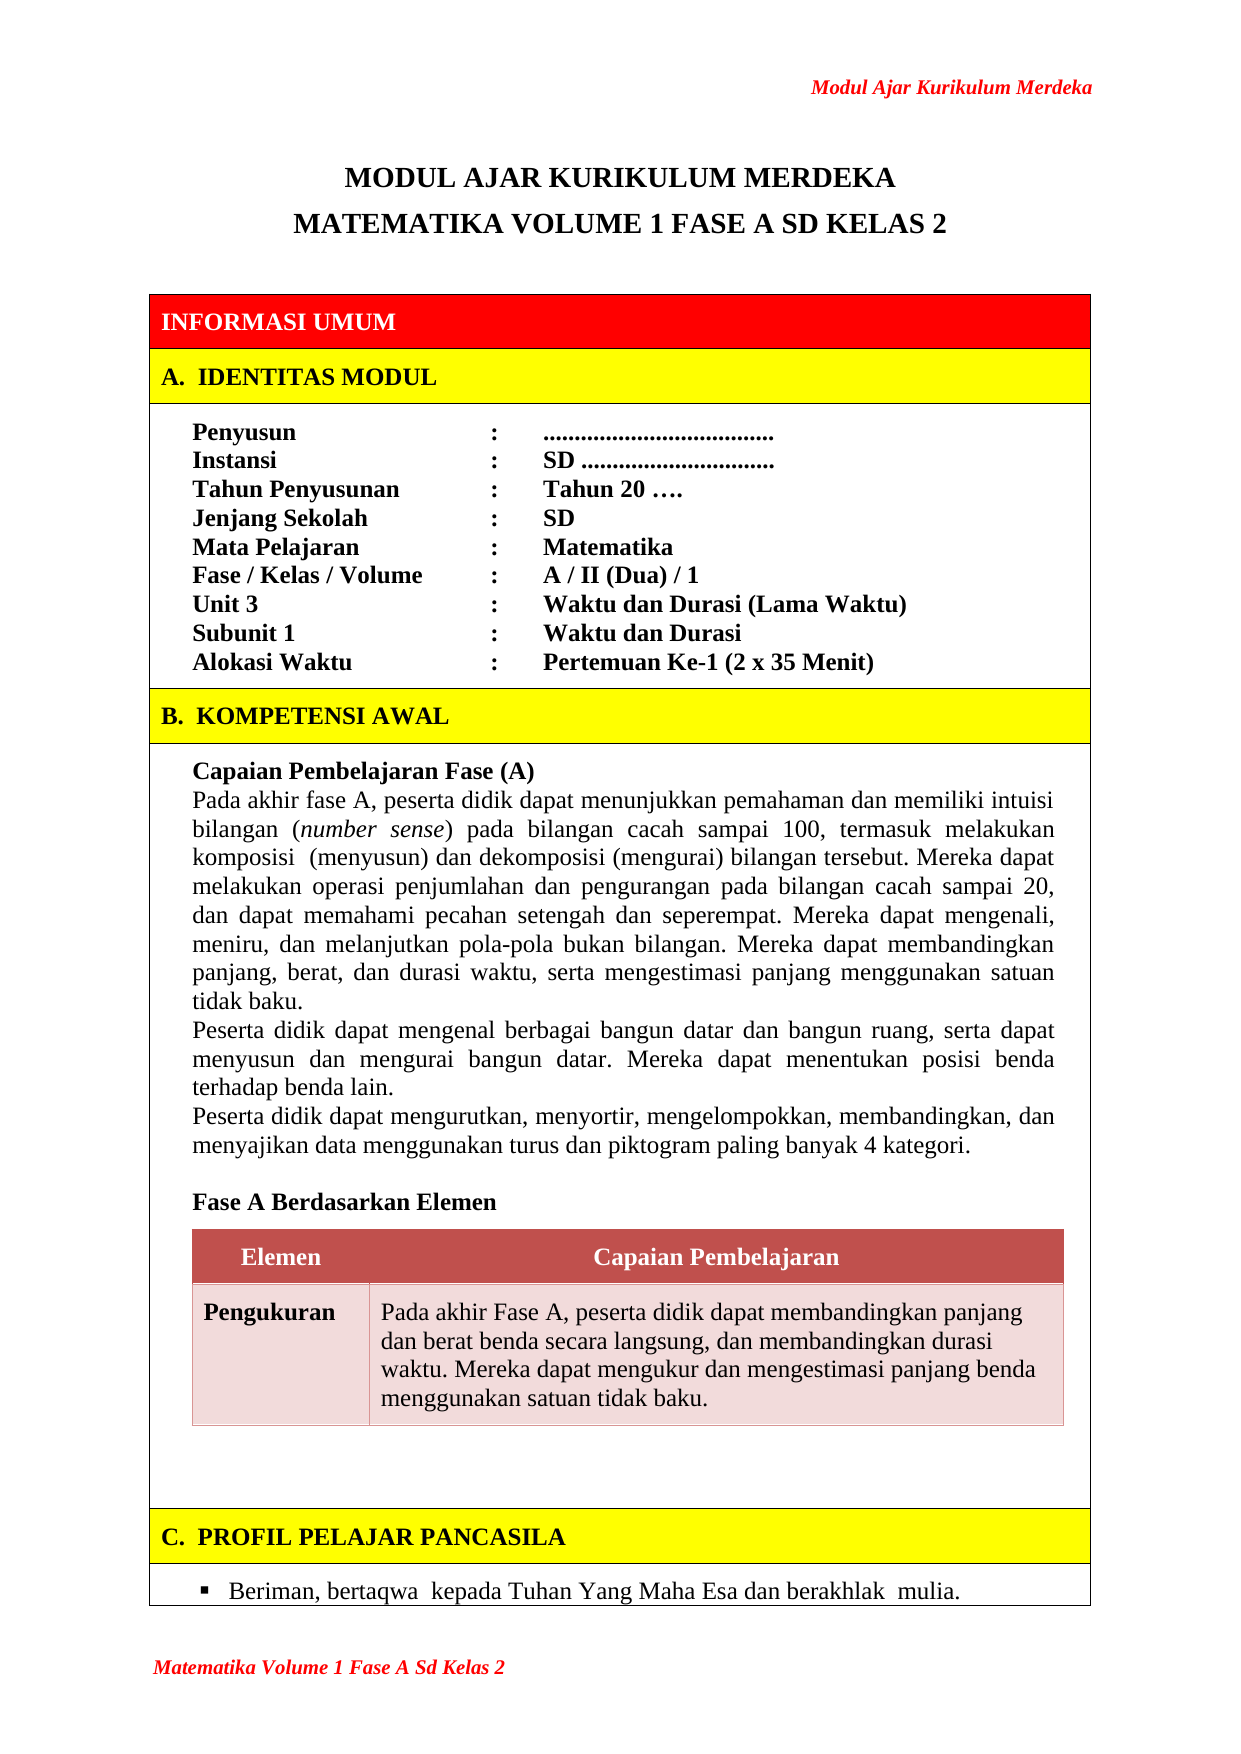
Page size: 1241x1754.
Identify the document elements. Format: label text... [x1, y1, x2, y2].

table_cell Capaian Pembelajaran Fase (A) Pada akhir fase A, peserta didik dapat menunjukkan pemahaman dan memiliki intuisi bilangan (number sense) pada bilangan cacah sampai 100, termasuk melakukan komposisi (menyusun) dan dekomposisi (mengurai) bilangan tersebut. Mereka dapat melakukan operasi penjumlahan dan pengurangan pada bilangan cacah sampai 20, dan dapat memahami pecahan setengah dan seperempat. Mereka dapat mengenali, meniru, dan melanjutkan pola-pola bukan bilangan. Mereka dapat membandingkan panjang, berat, dan durasi waktu, serta mengestimasi panjang menggunakan satuan tidak baku. Peserta didik dapat mengenal berbagai bangun datar dan bangun ruang, serta dapat menyusun dan mengurai bangun datar. Mereka dapat menentukan posisi benda terhadap benda lain. Peserta didik dapat mengurutkan, menyortir, mengelompokkan, membandingkan, dan menyajikan data menggunakan turus dan piktogram paling banyak 4 kategori. Fase A Berdasarkan Elemen [150, 744, 1090, 1508]
text MODUL AJAR KURIKULUM MERDEKA [148, 160, 1092, 194]
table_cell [150, 1564, 1090, 1605]
text MATEMATIKA VOLUME 1 FASE A SD KELAS 2 [148, 206, 1092, 240]
table_header INFORMASI UMUM [150, 295, 1090, 348]
table_cell B. KOMPETENSI AWAL [150, 689, 1090, 743]
table_cell Penyusun Instansi Tahun Penyusunan Jenjang Sekolah Mata Pelajaran Fase / Kelas / Volume Unit 3 Subunit 1 Alokasi Waktu [150, 404, 470, 688]
table_cell C. PROFIL PELAJAR PANCASILA [150, 1509, 1090, 1563]
table_cell A. IDENTITAS MODUL [150, 349, 1090, 403]
table_cell ..................................... SD ............................... Tahun 20 …. SD Matematika A / II (Dua) / 1 Waktu dan Durasi (Lama Waktu) Waktu dan Durasi Pertemuan Ke-1 (2 x 35 Menit) [518, 404, 1090, 688]
table_cell : : : : : : : : : [470, 404, 518, 688]
